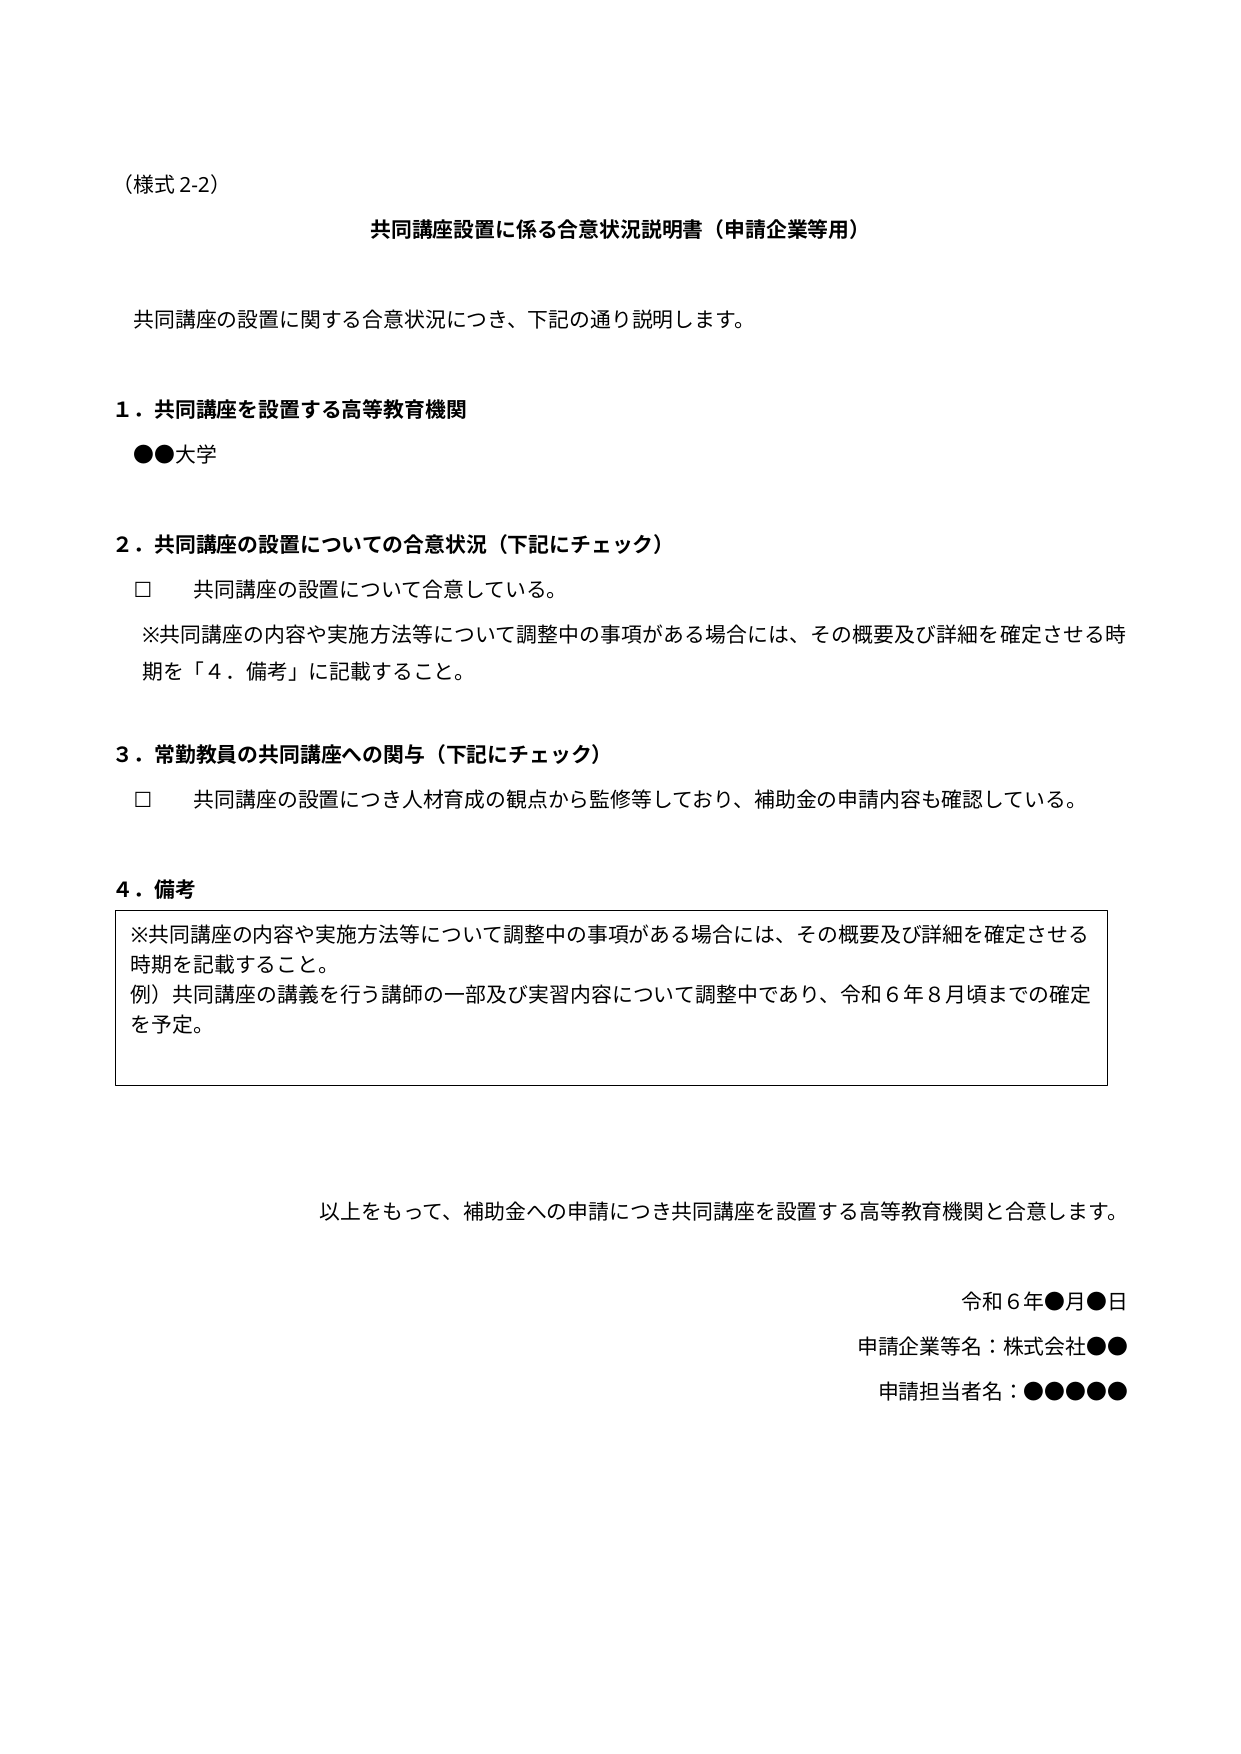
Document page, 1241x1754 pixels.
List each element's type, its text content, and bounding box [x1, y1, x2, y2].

text 以上をもって、補助金への申請につき共同講座を設置する高等教育機関と合意します。 [112, 1192, 1128, 1229]
text ●●大学 [112, 434, 1128, 472]
text 共同講座の設置につき人材育成の観点から監修等しており、補助金の申請内容も確認している。 [112, 779, 1128, 817]
text ４．備考 [112, 869, 1128, 907]
text １．共同講座を設置する高等教育機関 [112, 389, 1128, 427]
text ３．常勤教員の共同講座への関与（下記にチェック） [112, 734, 1128, 772]
text 共同講座の設置について合意している。 [112, 569, 1128, 607]
text ２．共同講座の設置についての合意状況（下記にチェック） [112, 524, 1128, 562]
text 共同講座設置に係る合意状況説明書（申請企業等用） [112, 209, 1128, 247]
text 令和６年●月●日 [112, 1282, 1128, 1319]
text 共同講座の設置に関する合意状況につき、下記の通り説明します。 [112, 299, 1128, 337]
text ※共同講座の内容や実施方法等について調整中の事項がある場合には、その概要及び詳細を確定させる時期を「４．備考」に記載すること。 [142, 614, 1128, 689]
text （様式2-2） [112, 164, 1128, 202]
text 申請担当者名：●●●●● [112, 1372, 1128, 1409]
text 申請企業等名：株式会社●● [112, 1327, 1128, 1364]
